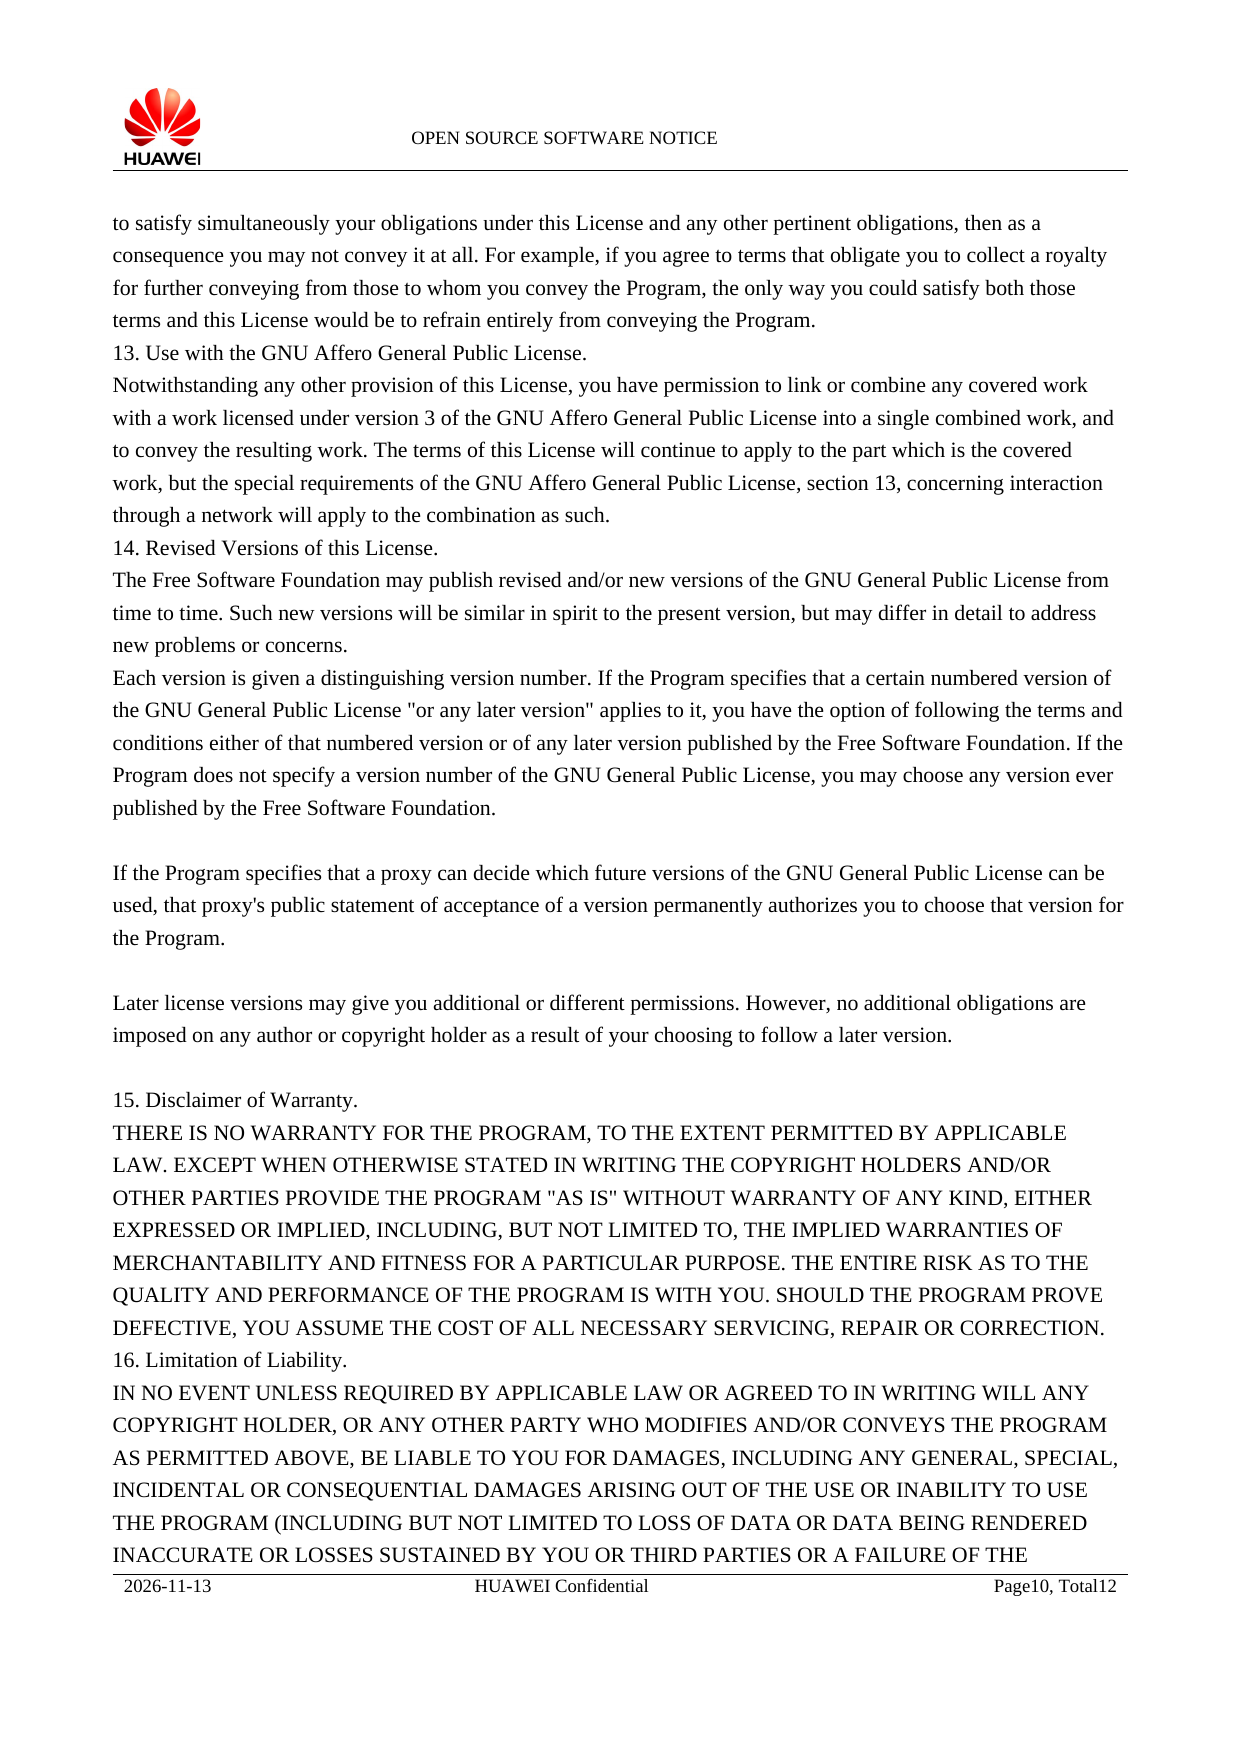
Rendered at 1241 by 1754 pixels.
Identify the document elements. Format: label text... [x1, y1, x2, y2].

picture [124, 88, 201, 165]
